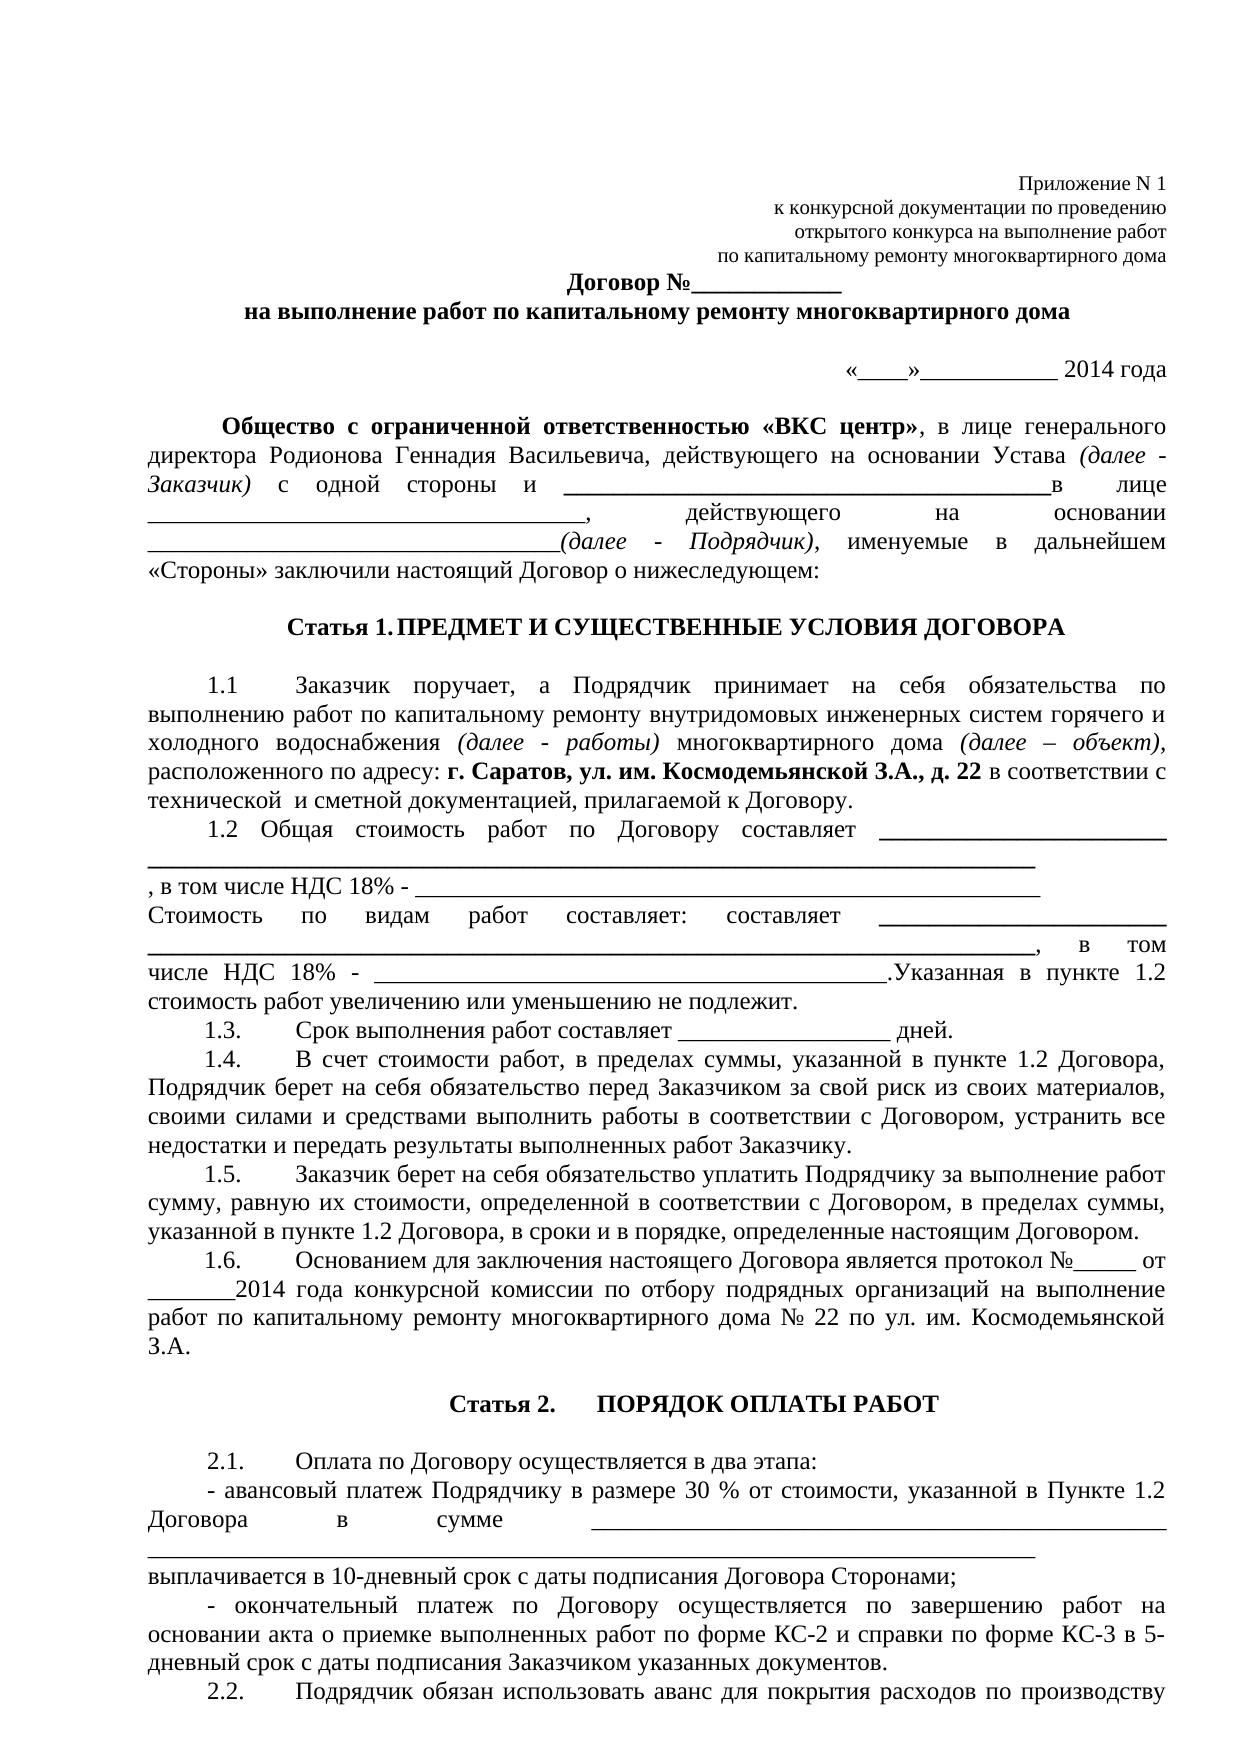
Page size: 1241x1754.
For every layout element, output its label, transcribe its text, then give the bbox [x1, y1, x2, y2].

text Договор №____________ [148, 267, 1167, 296]
text 2.1. Оплата по Договору осуществляется в два этапа: [177, 1446, 1167, 1475]
text Статья 2. ПОРЯДОК ОПЛАТЫ РАБОТ [148, 1389, 1167, 1417]
list В счет стоимости работ, в пределах суммы, указанной в пункте 1.2 Договора, Подрядчик берет на себя обязательство перед Заказчиком за свой риск из своих материалов, своими силами и средствами выполнить работы в соответствии с Договором, устранить все недостатки и передать результаты выполненных работ Заказчику. [148, 1044, 1167, 1159]
text Статья 1. ПРЕДМЕТ И СУЩЕСТВЕННЫЕ УСЛОВИЯ ДОГОВОРА [185, 612, 1167, 641]
text Приложение N 1 [148, 171, 1167, 195]
list Заказчик поручает, а Подрядчик принимает на себя обязательства по выполнению работ по капитальному ремонту внутридомовых инженерных систем горячего и холодного водоснабжения (далее - работы) многоквартирного дома (далее – объект), расположенного по адресу: г. Саратов, ул. им. Космодемьянской З.А., д. 22 в соответствии с технической и сметной документацией, прилагаемой к Договору. [148, 670, 1167, 814]
text открытого конкурса на выполнение работ [148, 219, 1167, 243]
text , в том числе НДС 18% - __________________________________________________ [148, 871, 1167, 900]
text - авансовый платеж Подрядчику в размере 30 % от стоимости, указанной в Пункте 1.2 Договора в сумме ______________________________________________ _______________________________________________________________________ выплачивается в 10-дневный срок с даты подписания Договора Сторонами; [148, 1475, 1167, 1590]
text к конкурсной документации по проведению [148, 195, 1167, 219]
list Основанием для заключения настоящего Договора является протокол №_____ от _______2014 года конкурсной комиссии по отбору подрядных организаций на выполнение работ по капитальному ремонту многоквартирного дома № 22 по ул. им. Космодемьянской З.А. [148, 1245, 1167, 1360]
text Стоимость по видам работ составляет: составляет _______________________ _______________________________________________________________________, в том числе НДС 18% - _________________________________________.Указанная в пункте 1.2 стоимость работ увеличению или уменьшению не подлежит. [148, 900, 1167, 1015]
text 1.2 Общая стоимость работ по Договору составляет _______________________ _______________________________________________________________________ [148, 814, 1167, 871]
text на выполнение работ по капитальному ремонту многоквартирного дома [148, 296, 1167, 325]
list Заказчик берет на себя обязательство уплатить Подрядчику за выполнение работ сумму, равную их стоимости, определенной в соответствии с Договором, в пределах суммы, указанной в пункте 1.2 Договора, в сроки и в порядке, определенные настоящим Договором. [148, 1159, 1167, 1245]
text по капитальному ремонту многоквартирного дома [148, 243, 1167, 267]
text - окончательный платеж по Договору осуществляется по завершению работ на основании акта о приемке выполненных работ по форме КС-2 и справки по форме КС-3 в 5-дневный срок с даты подписания Заказчиком указанных документов. [148, 1590, 1167, 1676]
text «____»___________ 2014 года [148, 354, 1167, 382]
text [148, 1676, 1167, 1705]
text Общество с ограниченной ответственностью «ВКС центр», в лице генерального директора Родионова Геннадия Васильевича, действующего на основании Устава (далее - Заказчик) с одной стороны и _______________________________________в лице ___________________________________, действующего на основании _________________________________(далее - Подрядчик), именуемые в дальнейшем «Стороны» заключили настоящий Договор о нижеследующем: [148, 411, 1167, 584]
list Срок выполнения работ составляет _________________ дней. [204, 1015, 1167, 1044]
